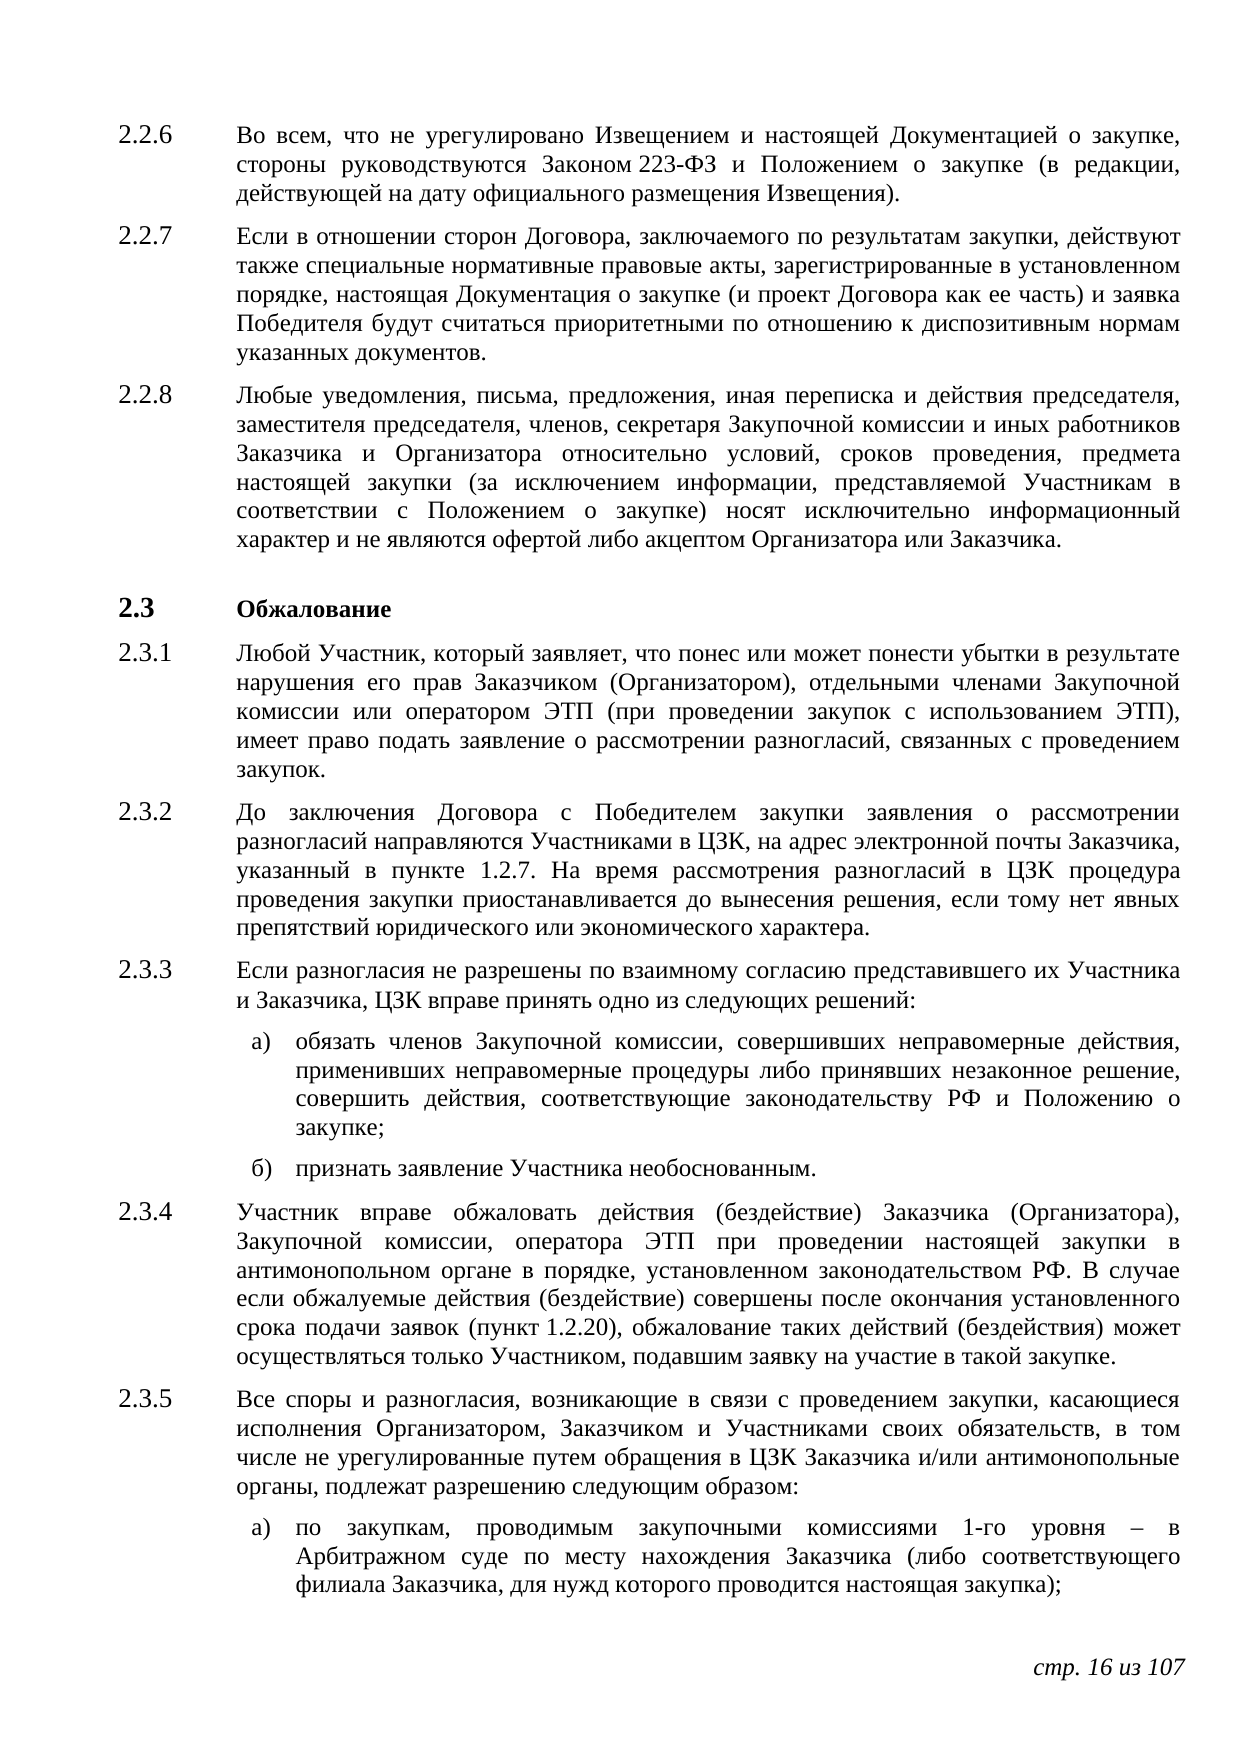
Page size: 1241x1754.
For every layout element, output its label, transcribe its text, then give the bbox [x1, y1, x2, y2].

list Если в отношении сторон Договора, заключаемого по результатам закупки, действуют также специальные нормативные правовые акты, зарегистрированные в установленном порядке, настоящая Документация о закупке (и проект Договора как ее часть) и заявка Победителя будут считаться приоритетными по отношению к диспозитивным нормам указанных документов. [118, 219, 1181, 365]
text Все споры и разногласия, возникающие в связи с проведением закупки, касающиеся исполнения Организатором, Заказчиком и Участниками своих обязательств, в том числе не урегулированные путем обращения в ЦЗК Заказчика и/или антимонопольные органы, подлежат разрешению следующим образом: [118, 1382, 1181, 1499]
subtitle Обжалование [118, 590, 1181, 624]
list по закупкам, проводимым закупочными комиссиями 1-го уровня – в Арбитражном суде по месту нахождения Заказчика (либо соответствующего филиала Заказчика, для нужд которого проводится настоящая закупка); [251, 1512, 1181, 1598]
text Любой Участник, который заявляет, что понес или может понести убытки в результате нарушения его прав Заказчиком (Организатором), отдельными членами Закупочной комиссии или оператором ЭТП (при проведении закупок с использованием ЭТП), имеет право подать заявление о рассмотрении разногласий, связанных с проведением закупок. [118, 636, 1181, 782]
text До заключения Договора с Победителем закупки заявления о рассмотрении разногласий направляются Участниками в ЦЗК, на адрес электронной почты Заказчика, указанный в пункте 1.2.7. На время рассмотрения разногласий в ЦЗК процедура проведения закупки приостанавливается до вынесения решения, если тому нет явных препятствий юридического или экономического характера. [118, 795, 1181, 941]
list признать заявление Участника необоснованным. [251, 1153, 1181, 1182]
list Любые уведомления, письма, предложения, иная переписка и действия председателя, заместителя председателя, членов, секретаря Закупочной комиссии и иных работников Заказчика и Организатора относительно условий, сроков проведения, предмета настоящей закупки (за исключением информации, представляемой Участникам в соответствии с Положением о закупке) носят исключительно информационный характер и не являются офертой либо акцептом Организатора или Заказчика. [118, 378, 1181, 553]
list обязать членов Закупочной комиссии, совершивших неправомерные действия, применивших неправомерные процедуры либо принявших незаконное решение, совершить действия, соответствующие законодательству РФ и Положению о закупке; [251, 1026, 1181, 1141]
text Если разногласия не разрешены по взаимному согласию представившего их Участника и Заказчика, ЦЗК вправе принять одно из следующих решений: [118, 954, 1181, 1013]
text Участник вправе обжаловать действия (бездействие) Заказчика (Организатора), Закупочной комиссии, оператора ЭТП при проведении настоящей закупки в антимонопольном органе в порядке, установленном законодательством РФ. В случае если обжалуемые действия (бездействие) совершены после окончания установленного срока подачи заявок (пункт 1.2.20), обжалование таких действий (бездействия) может осуществляться только Участником, подавшим заявку на участие в такой закупке. [118, 1195, 1181, 1370]
list Во всем, что не урегулировано Извещением и настоящей Документацией о закупке, стороны руководствуются Законом 223-ФЗ и Положением о закупке (в редакции, действующей на дату официального размещения Извещения). [118, 118, 1181, 207]
